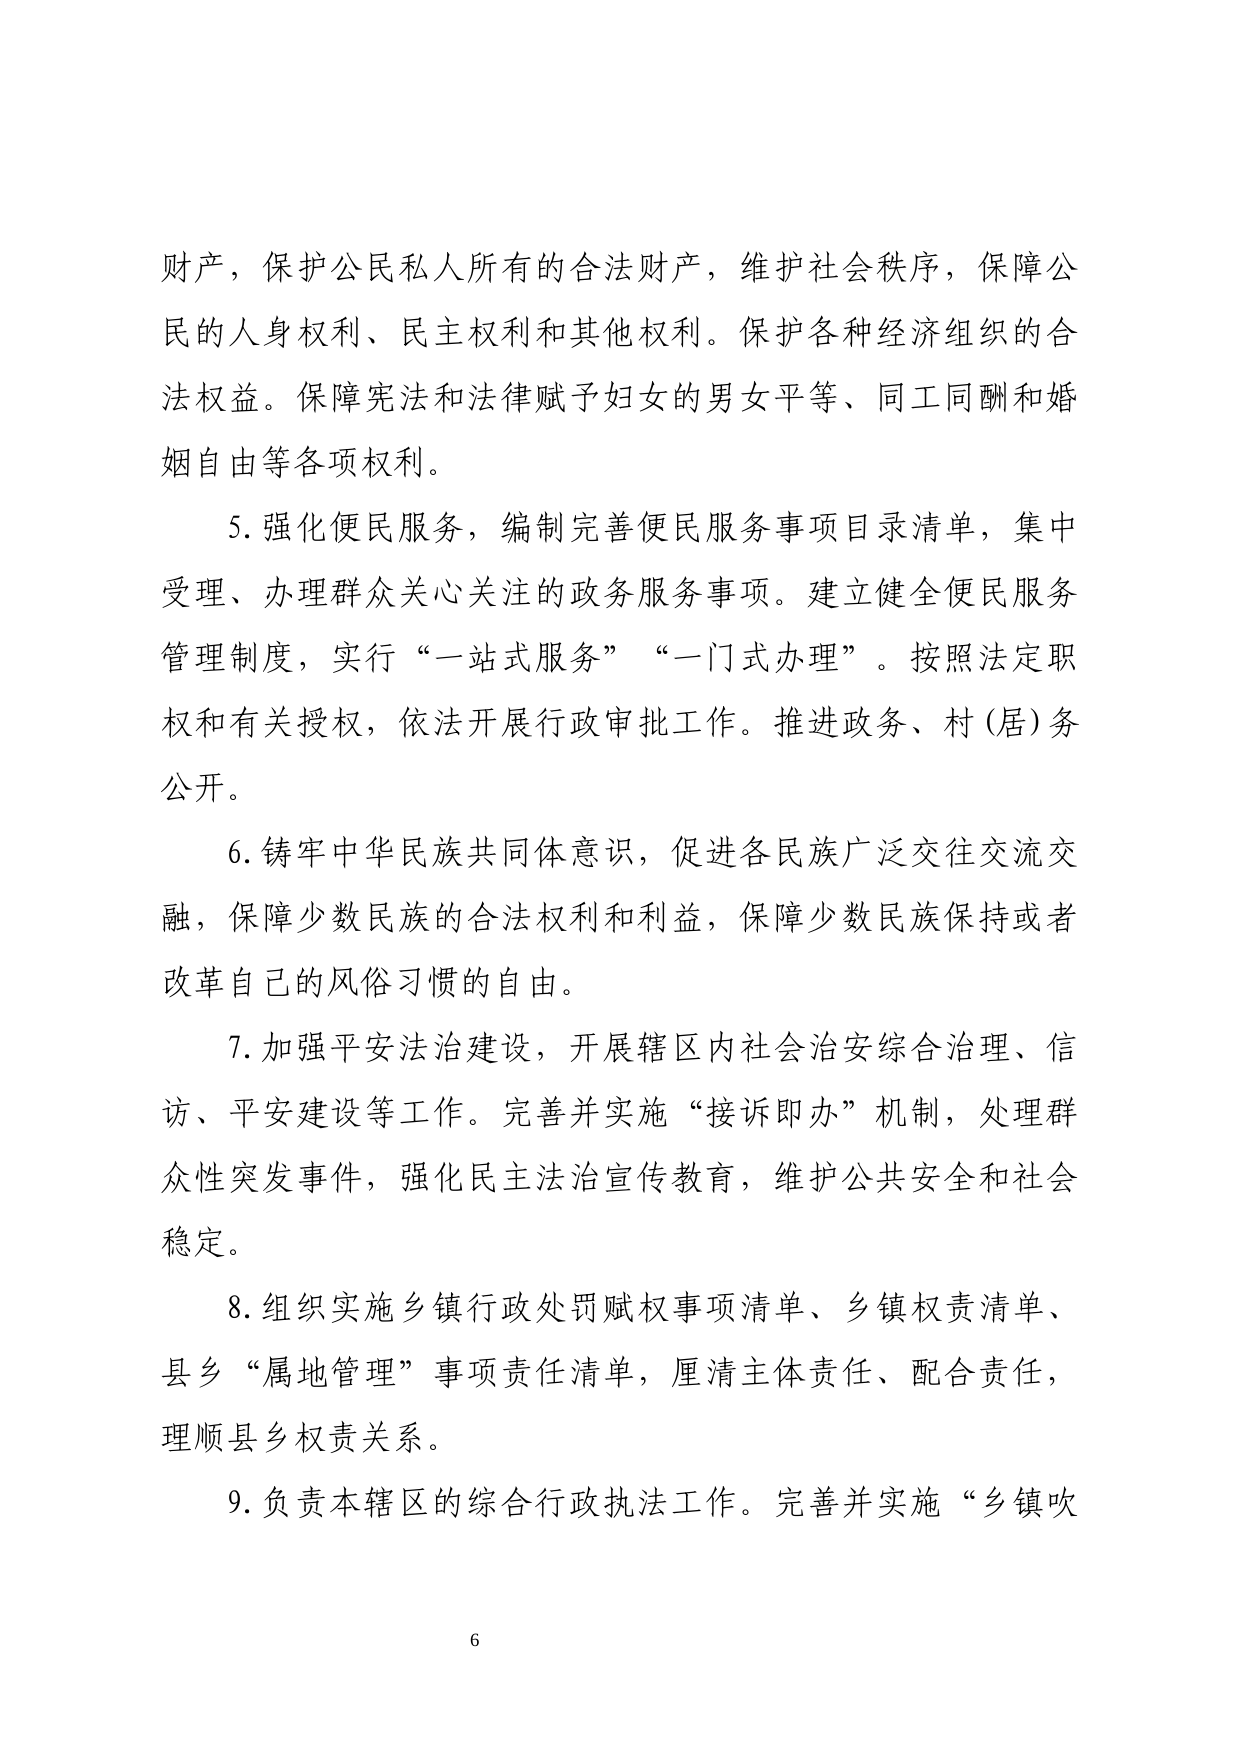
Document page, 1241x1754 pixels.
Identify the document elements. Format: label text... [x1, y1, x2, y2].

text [159, 233, 1081, 493]
text 8.组织实施乡镇行政处罚赋权事项清单、乡镇权责清单、县乡“属地管理”事项责任清单，厘清主体责任、配合责任，理顺县乡权责关系。 [159, 1273, 1081, 1468]
text 5.强化便民服务，编制完善便民服务事项目录清单，集中受理、办理群众关心关注的政务服务事项。建立健全便民服务管理制度，实行“一站式服务”“一门式办理”。按照法定职权和有关授权，依法开展行政审批工作。推进政务、村(居)务公开。 [159, 493, 1081, 818]
text 7.加强平安法治建设，开展辖区内社会治安综合治理、信访、平安建设等工作。完善并实施“接诉即办”机制，处理群众性突发事件，强化民主法治宣传教育，维护公共安全和社会稳定。 [159, 1013, 1081, 1273]
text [159, 1468, 1081, 1533]
text 6.铸牢中华民族共同体意识，促进各民族广泛交往交流交融，保障少数民族的合法权利和利益，保障少数民族保持或者改革自己的风俗习惯的自由。 [159, 818, 1081, 1013]
